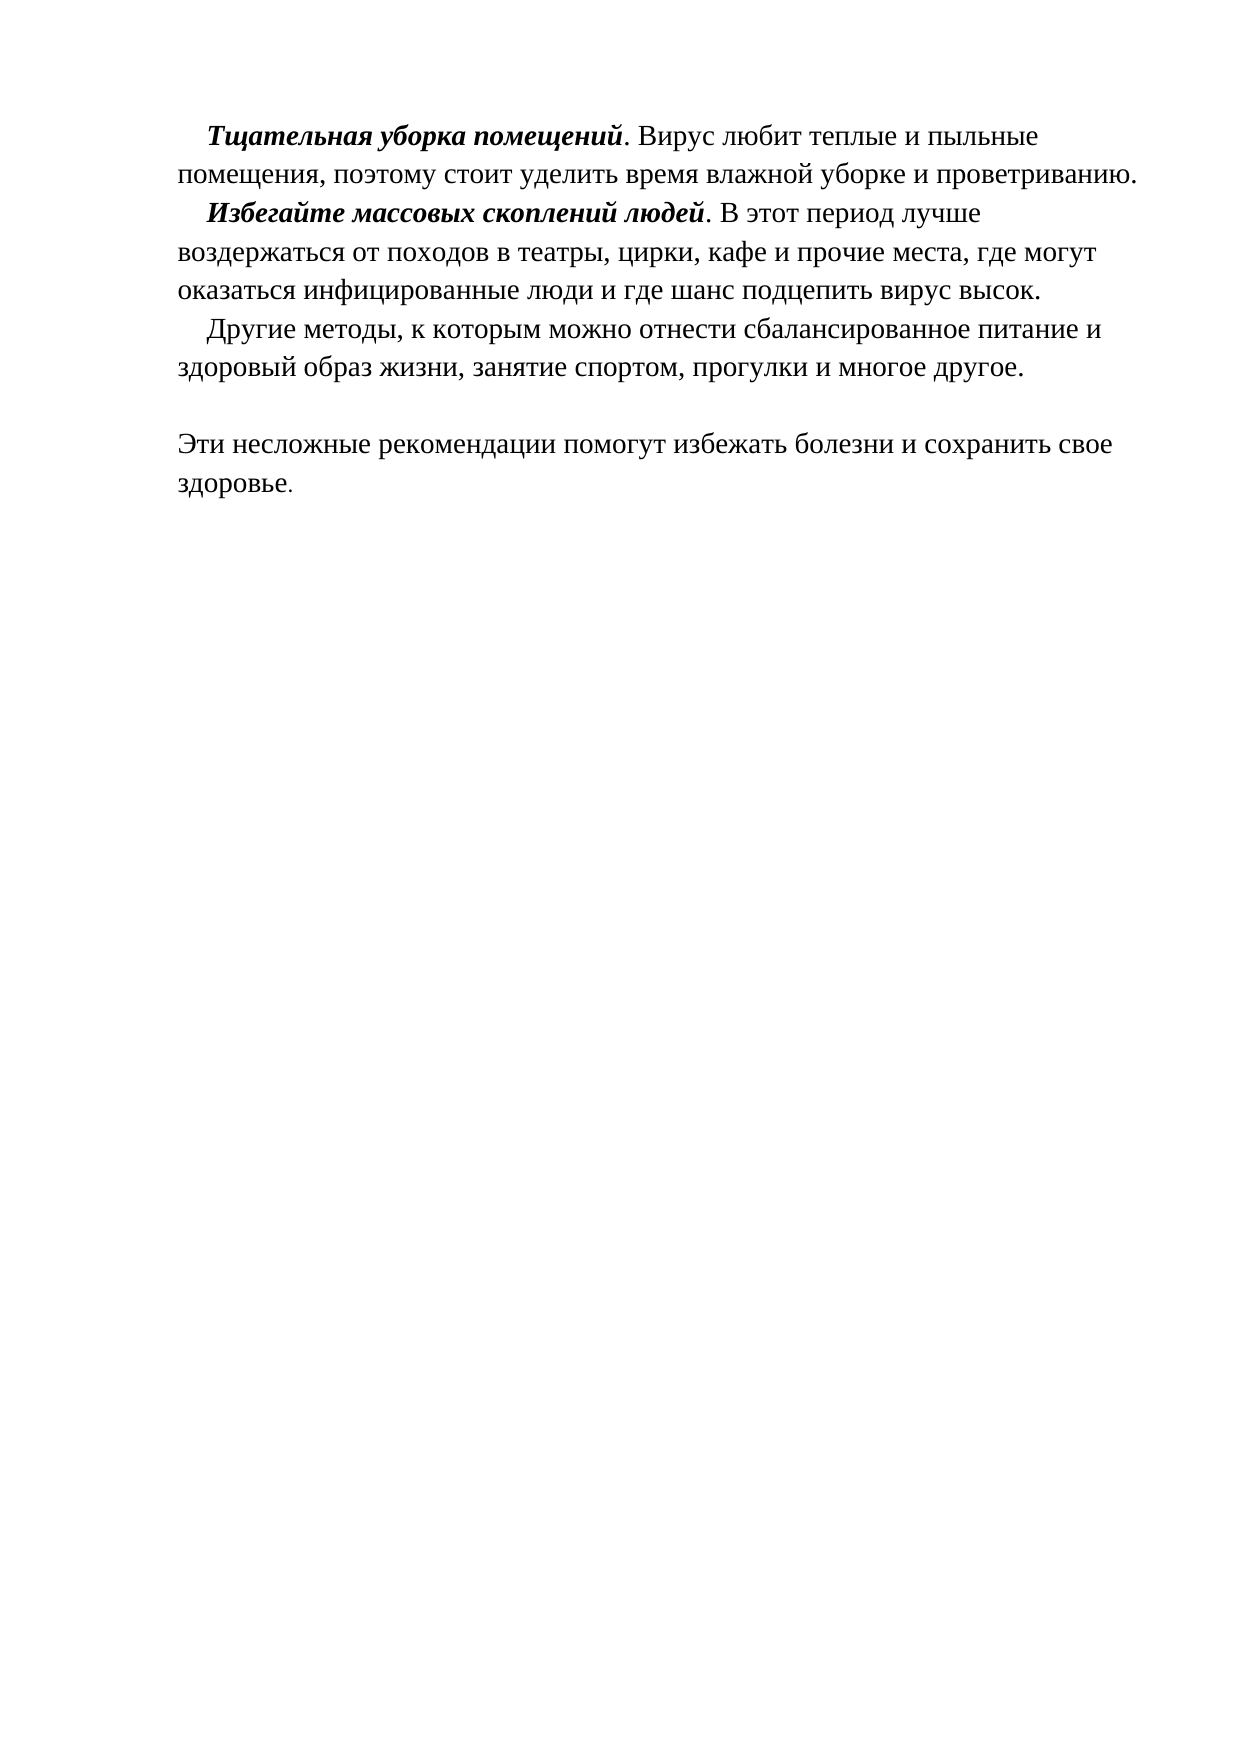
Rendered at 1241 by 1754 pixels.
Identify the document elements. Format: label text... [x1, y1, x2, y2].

text Эти несложные рекомендации помогут избежать болезни и сохранить свое здоровье. [177, 426, 1152, 498]
text Избегайте массовых скоплений людей. В этот период лучше воздержаться от походов в театры, цирки, кафе и прочие места, где могут оказаться инфицированные люди и где шанс подцепить вирус высок. [177, 195, 1152, 306]
text Другие методы, к которым можно отнести сбалансированное питание и здоровый образ жизни, занятие спортом, прогулки и многое другое. [177, 311, 1152, 383]
text Тщательная уборка помещений. Вирус любит теплые и пыльные помещения, поэтому стоит уделить время влажной уборке и проветриванию. [177, 118, 1152, 190]
